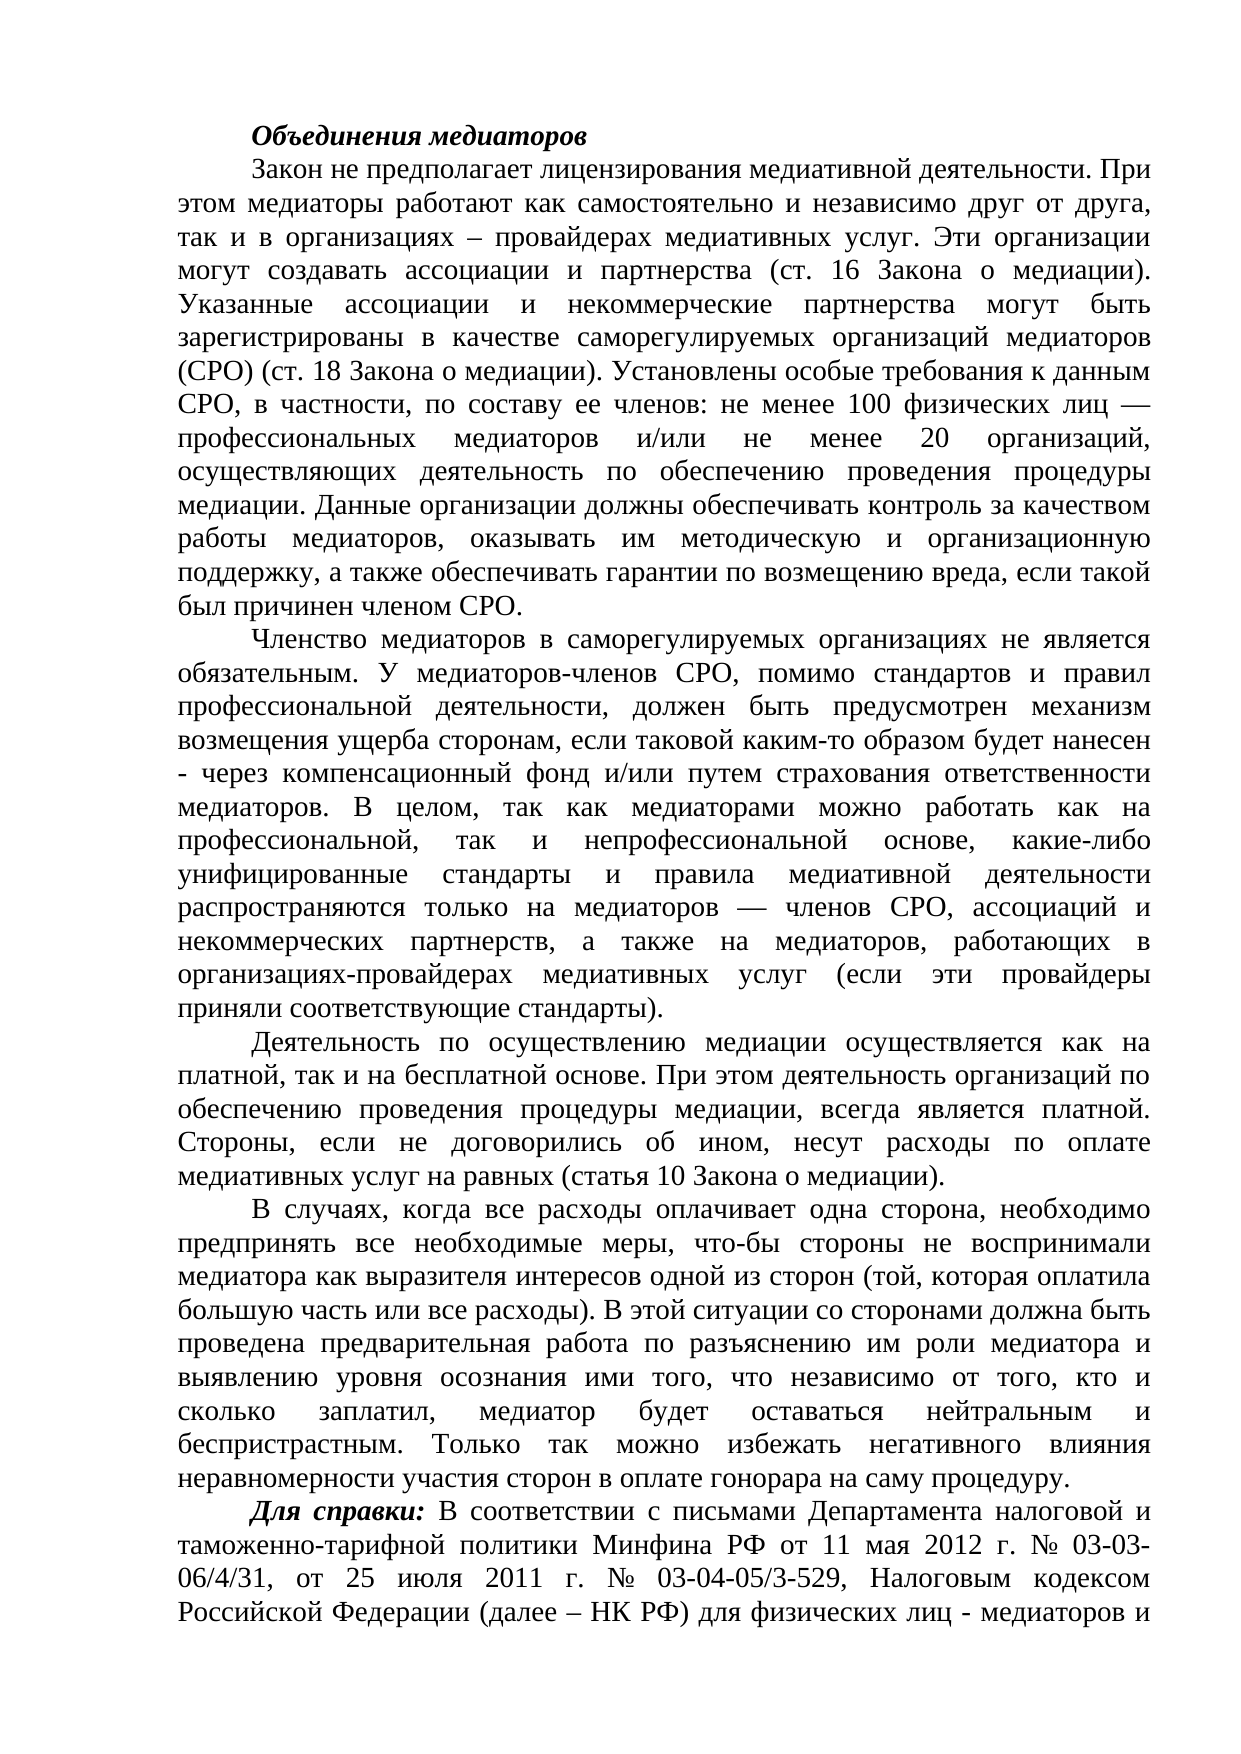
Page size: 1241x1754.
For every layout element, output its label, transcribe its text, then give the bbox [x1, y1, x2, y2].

text Объединения медиаторов [177, 118, 1152, 152]
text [177, 1493, 1152, 1627]
text В случаях, когда все расходы оплачивает одна сторона, необходимо предпринять все необходимые меры, что-бы стороны не воспринимали медиатора как выразителя интересов одной из сторон (той, которая оплатила большую часть или все расходы). В этой ситуации со сторонами должна быть проведена предварительная работа по разъяснению им роли медиатора и выявлению уровня осознания ими того, что независимо от того, кто и сколько заплатил, медиатор будет оставаться нейтральным и беспристрастным. Только так можно избежать негативного влияния неравномерности участия сторон в оплате гонорара на саму процедуру. [177, 1191, 1152, 1493]
text Деятельность по осуществлению медиации осуществляется как на платной, так и на бесплатной основе. При этом деятельность организаций по обеспечению проведения процедуры медиации, всегда является платной. Стороны, если не договорились об ином, несут расходы по оплате медиативных услуг на равных (статья 10 Закона о медиации). [177, 1024, 1152, 1191]
text Закон не предполагает лицензирования медиативной деятельности. При этом медиаторы работают как самостоятельно и независимо друг от друга, так и в организациях – провайдерах медиативных услуг. Эти организации могут создавать ассоциации и партнерства (ст. 16 Закона о медиации). Указанные ассоциации и некоммерческие партнерства могут быть зарегистрированы в качестве саморегулируемых организаций медиаторов (СРО) (ст. 18 Закона о медиации). Установлены особые требования к данным СРО, в частности, по составу ее членов: не менее 100 физических лиц — профессиональных медиаторов и/или не менее 20 организаций, осуществляющих деятельность по обеспечению проведения процедуры медиации. Данные организации должны обеспечивать контроль за качеством работы медиаторов, оказывать им методическую и организационную поддержку, а также обеспечивать гарантии по возмещению вреда, если такой был причинен членом СРО. [177, 152, 1152, 621]
text Членство медиаторов в саморегулируемых организациях не является обязательным. У медиаторов-членов СРО, помимо стандартов и правил профессиональной деятельности, должен быть предусмотрен механизм возмещения ущерба сторонам, если таковой каким-то образом будет нанесен - через компенсационный фонд и/или путем страхования ответственности медиаторов. В целом, так как медиаторами можно работать как на профессиональной, так и непрофессиональной основе, какие-либо унифицированные стандарты и правила медиативной деятельности распространяются только на медиаторов — членов СРО, ассоциаций и некоммерческих партнерств, а также на медиаторов, работающих в организациях-провайдерах медиативных услуг (если эти провайдеры приняли соответствующие стандарты). [177, 621, 1152, 1024]
